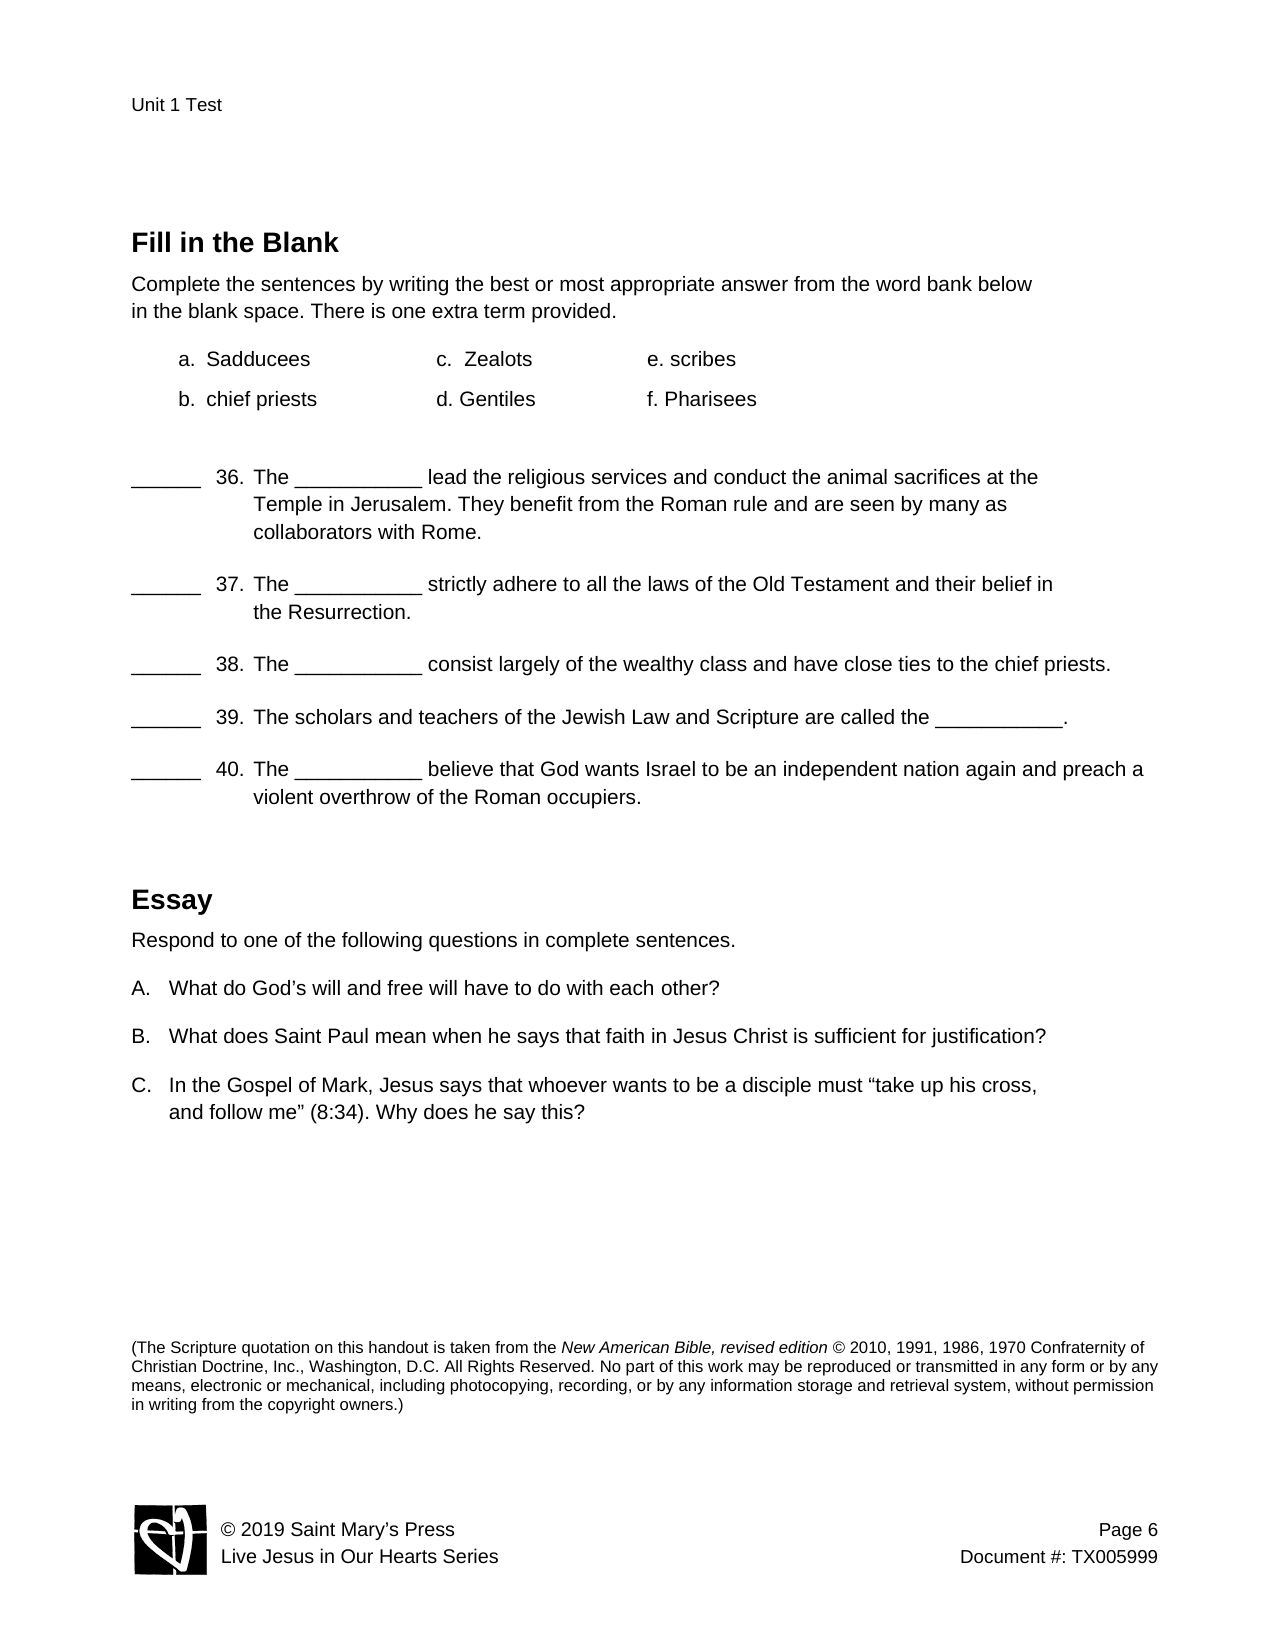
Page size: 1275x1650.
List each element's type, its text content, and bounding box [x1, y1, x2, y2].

text ______ 36. The ___________ lead the religious services and conduct the animal sacrifices at the Temple in Jerusalem. They benefit from the Roman rule and are seen by many as collaborators with Rome. [131, 465, 1162, 544]
text f. Pharisees [647, 387, 905, 411]
text e. scribes [647, 347, 905, 371]
text ______ 39. The scholars and teachers of the Jewish Law and Scripture are called the ___________. [131, 705, 1162, 729]
text (The Scripture quotation on this handout is taken from the New American Bible, revised edition © 2010, 1991, 1986, 1970 Confraternity of Christian Doctrine, Inc., Washington, D.C. All Rights Reserved. No part of this work may be reproduced or transmitted in any form or by any means, electronic or mechanical, including photocopying, recording, or by any information storage and retrieval system, without permission in writing from the copyright owners.) [131, 1318, 1162, 1414]
text What do God’s will and free will have to do with each other? [131, 976, 1162, 1000]
text ______ 40. The ___________ believe that God wants Israel to be an independent nation again and preach a violent overthrow of the Roman occupiers. [131, 757, 1162, 809]
text d. Gentiles [436, 387, 647, 411]
text ______ 38. The ___________ consist largely of the wealthy class and have close ties to the chief priests. [131, 652, 1162, 676]
text b. chief priests [178, 387, 389, 411]
text Fill in the Blank [131, 226, 1162, 259]
text ______ 37. The ___________ strictly adhere to all the laws of the Old Testament and their belief in the Resurrection. [131, 572, 1162, 624]
text Complete the sentences by writing the best or most appropriate answer from the word bank below in the blank space. There is one extra term provided. [131, 271, 1162, 323]
text Essay [131, 883, 1162, 915]
text What does Saint Paul mean when he says that faith in Jesus Christ is sufficient for justification? [131, 1024, 1162, 1048]
text Respond to one of the following questions in complete sentences. [131, 927, 1162, 951]
text a. Sadducees [178, 347, 389, 371]
text c. Zealots [436, 347, 647, 371]
text In the Gospel of Mark, Jesus says that whoever wants to be a disciple must “take up his cross, and follow me” (8:34). Why does he say this? [131, 1072, 1162, 1124]
